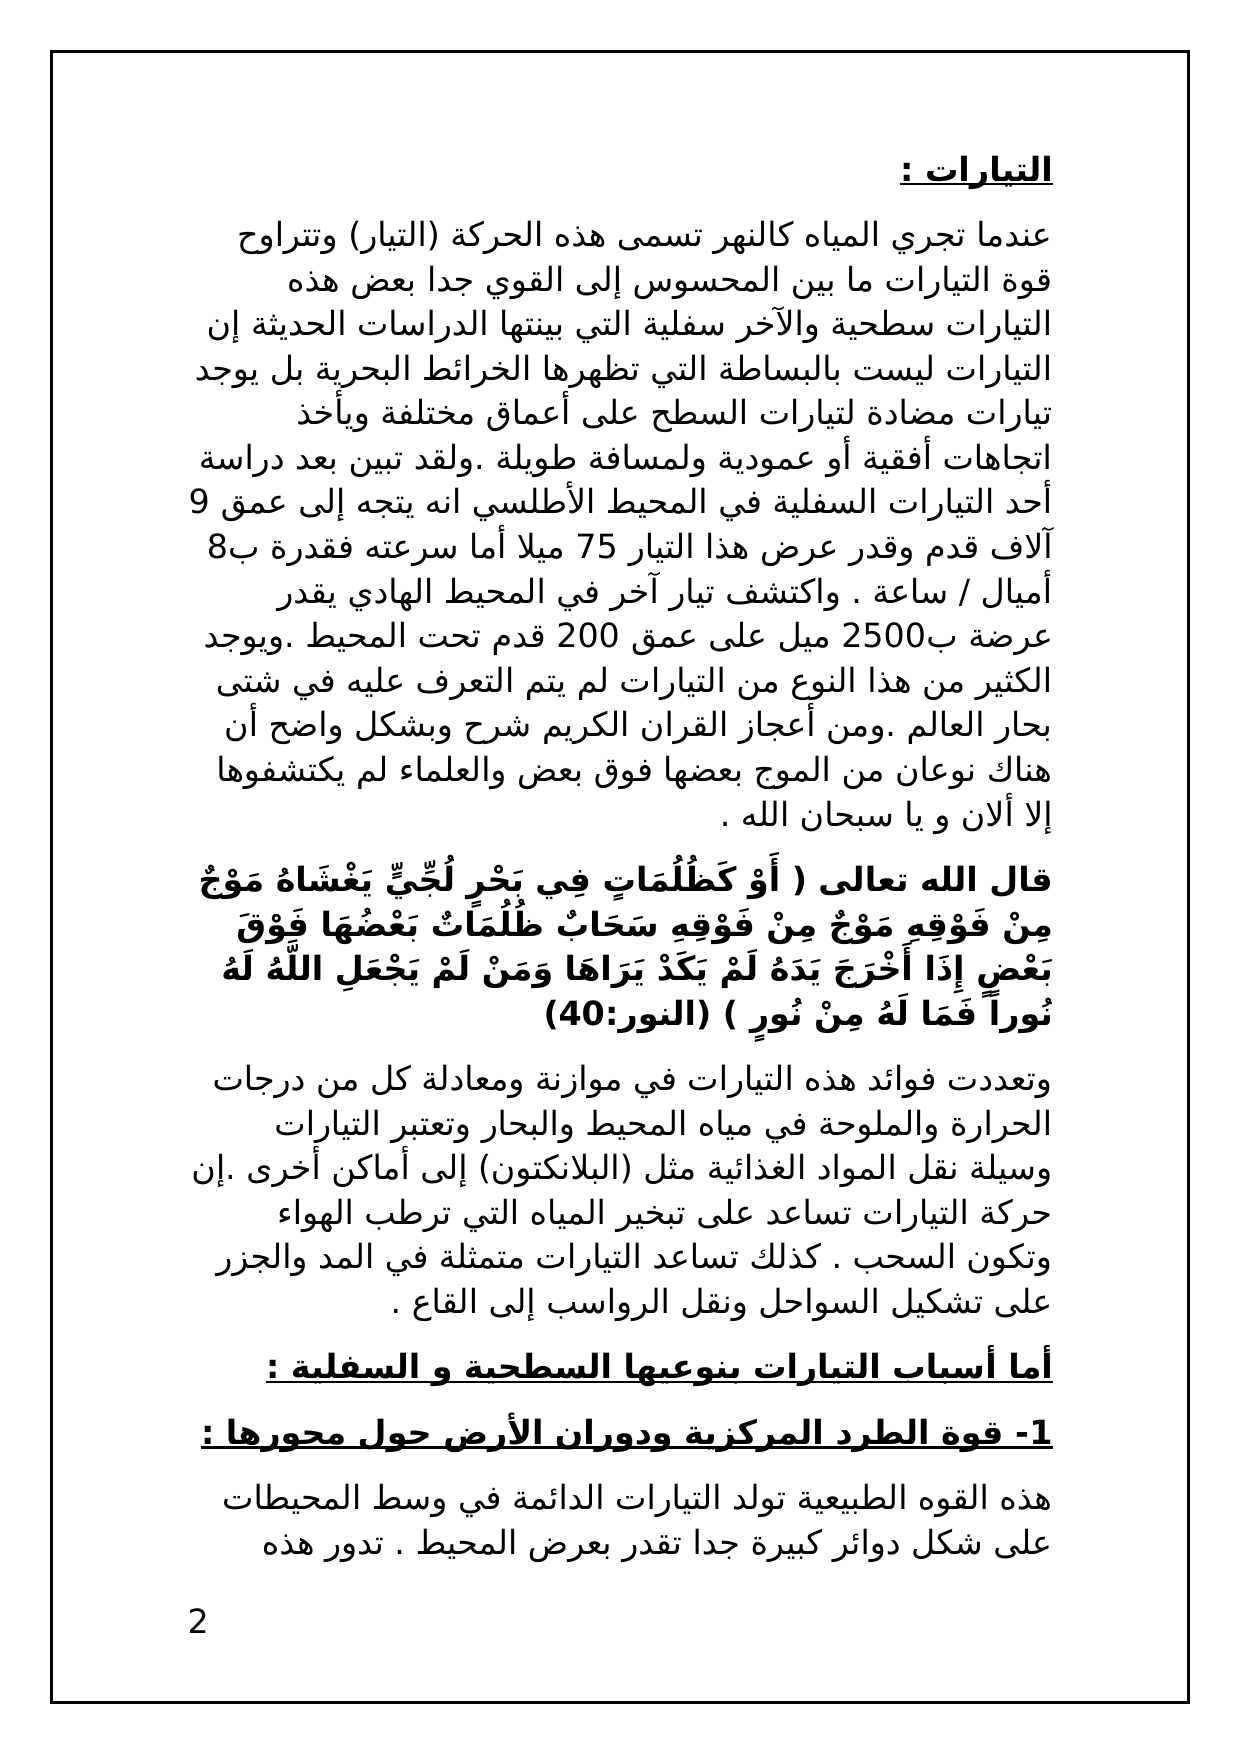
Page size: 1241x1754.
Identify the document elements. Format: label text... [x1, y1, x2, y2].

text التيارات : [187, 150, 1053, 189]
text قال الله تعالى ( أَوْ كَظُلُمَاتٍ فِي بَحْرٍ لُجِّيٍّ يَغْشَاهُ مَوْجٌ مِنْ فَوْقِهِ مَوْجٌ مِنْ فَوْقِهِ سَحَابٌ ظُلُمَاتٌ بَعْضُهَا فَوْقَ بَعْضٍ إِذَا أَخْرَجَ يَدَهُ لَمْ يَكَدْ يَرَاهَا وَمَنْ لَمْ يَجْعَلِ اللَّهُ لَهُ نُوراً فَمَا لَهُ مِنْ نُورٍ ) (النور:40) [187, 860, 1053, 1033]
text 1- قوة الطرد المركزية ودوران الأرض حول محورها : [187, 1413, 1053, 1452]
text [187, 1479, 1053, 1562]
text أما أسباب التيارات بنوعيها السطحية و السفلية : [187, 1348, 1053, 1387]
text وتعددت فوائد هذه التيارات في موازنة ومعادلة كل من درجات الحرارة والملوحة في مياه المحيط والبحار وتعتبر التيارات وسيلة نقل المواد الغذائية مثل (البلانكتون) إلى أماكن أخرى .إن حركة التيارات تساعد على تبخير المياه التي ترطب الهواء وتكون السحب . كذلك تساعد التيارات متمثلة في المد والجزر على تشكيل السواحل ونقل الرواسب إلى القاع . [187, 1059, 1053, 1321]
text عندما تجري المياه كالنهر تسمى هذه الحركة (التيار) وتتراوح قوة التيارات ما بين المحسوس إلى القوي جدا بعض هذه التيارات سطحية والآخر سفلية التي بينتها الدراسات الحديثة إن التيارات ليست بالبساطة التي تظهرها الخرائط البحرية بل يوجد تيارات مضادة لتيارات السطح على أعماق مختلفة ويأخذ اتجاهات أفقية أو عمودية ولمسافة طويلة .ولقد تبين بعد دراسة أحد التيارات السفلية في المحيط الأطلسي انه يتجه إلى عمق 9 آلاف قدم وقدر عرض هذا التيار 75 ميلا أما سرعته فقدرة ب8 أميال / ساعة . واكتشف تيار آخر في المحيط الهادي يقدر عرضة ب2500 ميل على عمق 200 قدم تحت المحيط .ويوجد الكثير من هذا النوع من التيارات لم يتم التعرف عليه في شتى بحار العالم .ومن أعجاز القران الكريم شرح وبشكل واضح أن هناك نوعان من الموج بعضها فوق بعض والعلماء لم يكتشفوها إلا ألان و يا سبحان الله . [187, 215, 1053, 834]
